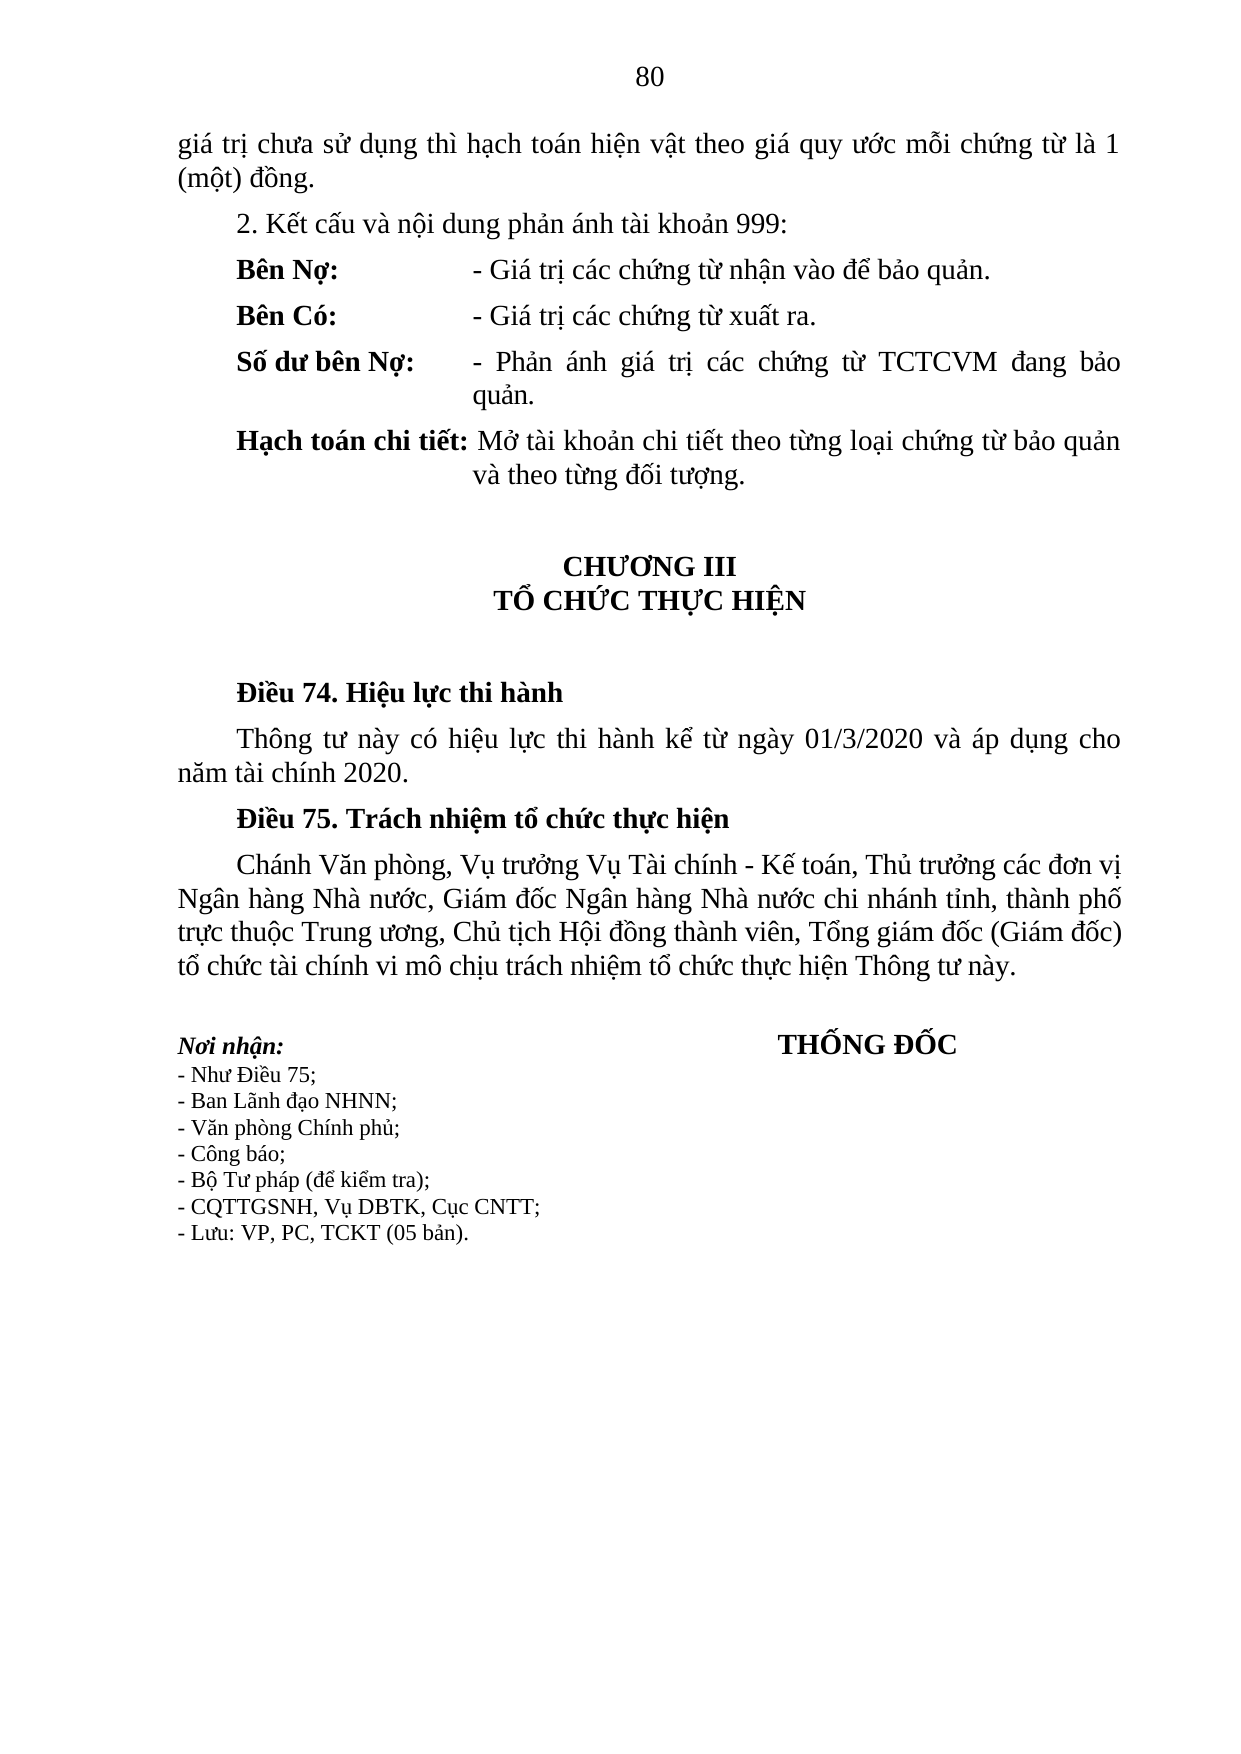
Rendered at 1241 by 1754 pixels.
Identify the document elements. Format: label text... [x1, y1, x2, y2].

text Hạch toán chi tiết: Mở tài khoản chi tiết theo từng loại chứng từ bảo quản và theo từng đối tượng. [236, 423, 1122, 491]
text Thông tư này có hiệu lực thi hành kể từ ngày 01/3/2020 và áp dụng cho năm tài chính 2020. [177, 722, 1122, 789]
text - CQTTGSNH, Vụ DBTK, Cục CNTT; [177, 1193, 1122, 1219]
text Số dư bên Nợ: - Phản ánh giá trị các chứng từ TCTCVM đang bảo quản. [236, 344, 1122, 411]
text - Lưu: VP, PC, TCKT (05 bản). [177, 1219, 1122, 1245]
text TỔ CHỨC THỰC HIỆN [177, 583, 1122, 616]
subtitle Điều 74. Hiệu lực thi hành [177, 676, 1122, 709]
text Bên Có: - Giá trị các chứng từ xuất ra. [236, 298, 1122, 331]
text Chánh Văn phòng, Vụ trưởng Vụ Tài chính - Kế toán, Thủ trưởng các đơn vị Ngân hàng Nhà nước, Giám đốc Ngân hàng Nhà nước chi nhánh tỉnh, thành phố trực thuộc Trung ương, Chủ tịch Hội đồng thành viên, Tổng giám đốc (Giám đốc) tổ chức tài chính vi mô chịu trách nhiệm tổ chức thực hiện Thông tư này. [177, 847, 1122, 981]
text - Như Điều 75; [177, 1061, 1122, 1087]
subtitle Điều 75. Trách nhiệm tổ chức thực hiện [177, 801, 1122, 835]
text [177, 126, 1122, 193]
text Nơi nhận: THỐNG ĐỐC [177, 1027, 1122, 1061]
text Bên Nợ: - Giá trị các chứng từ nhận vào để bảo quản. [236, 252, 1122, 285]
text CHƯƠNG III [177, 549, 1122, 583]
text - Ban Lãnh đạo NHNN; [177, 1087, 1122, 1114]
text - Bộ Tư pháp (để kiểm tra); [177, 1166, 1122, 1193]
text - Văn phòng Chính phủ; [177, 1114, 1122, 1140]
text - Công báo; [177, 1140, 1122, 1166]
text 2. Kết cấu và nội dung phản ánh tài khoản 999: [177, 206, 1122, 239]
